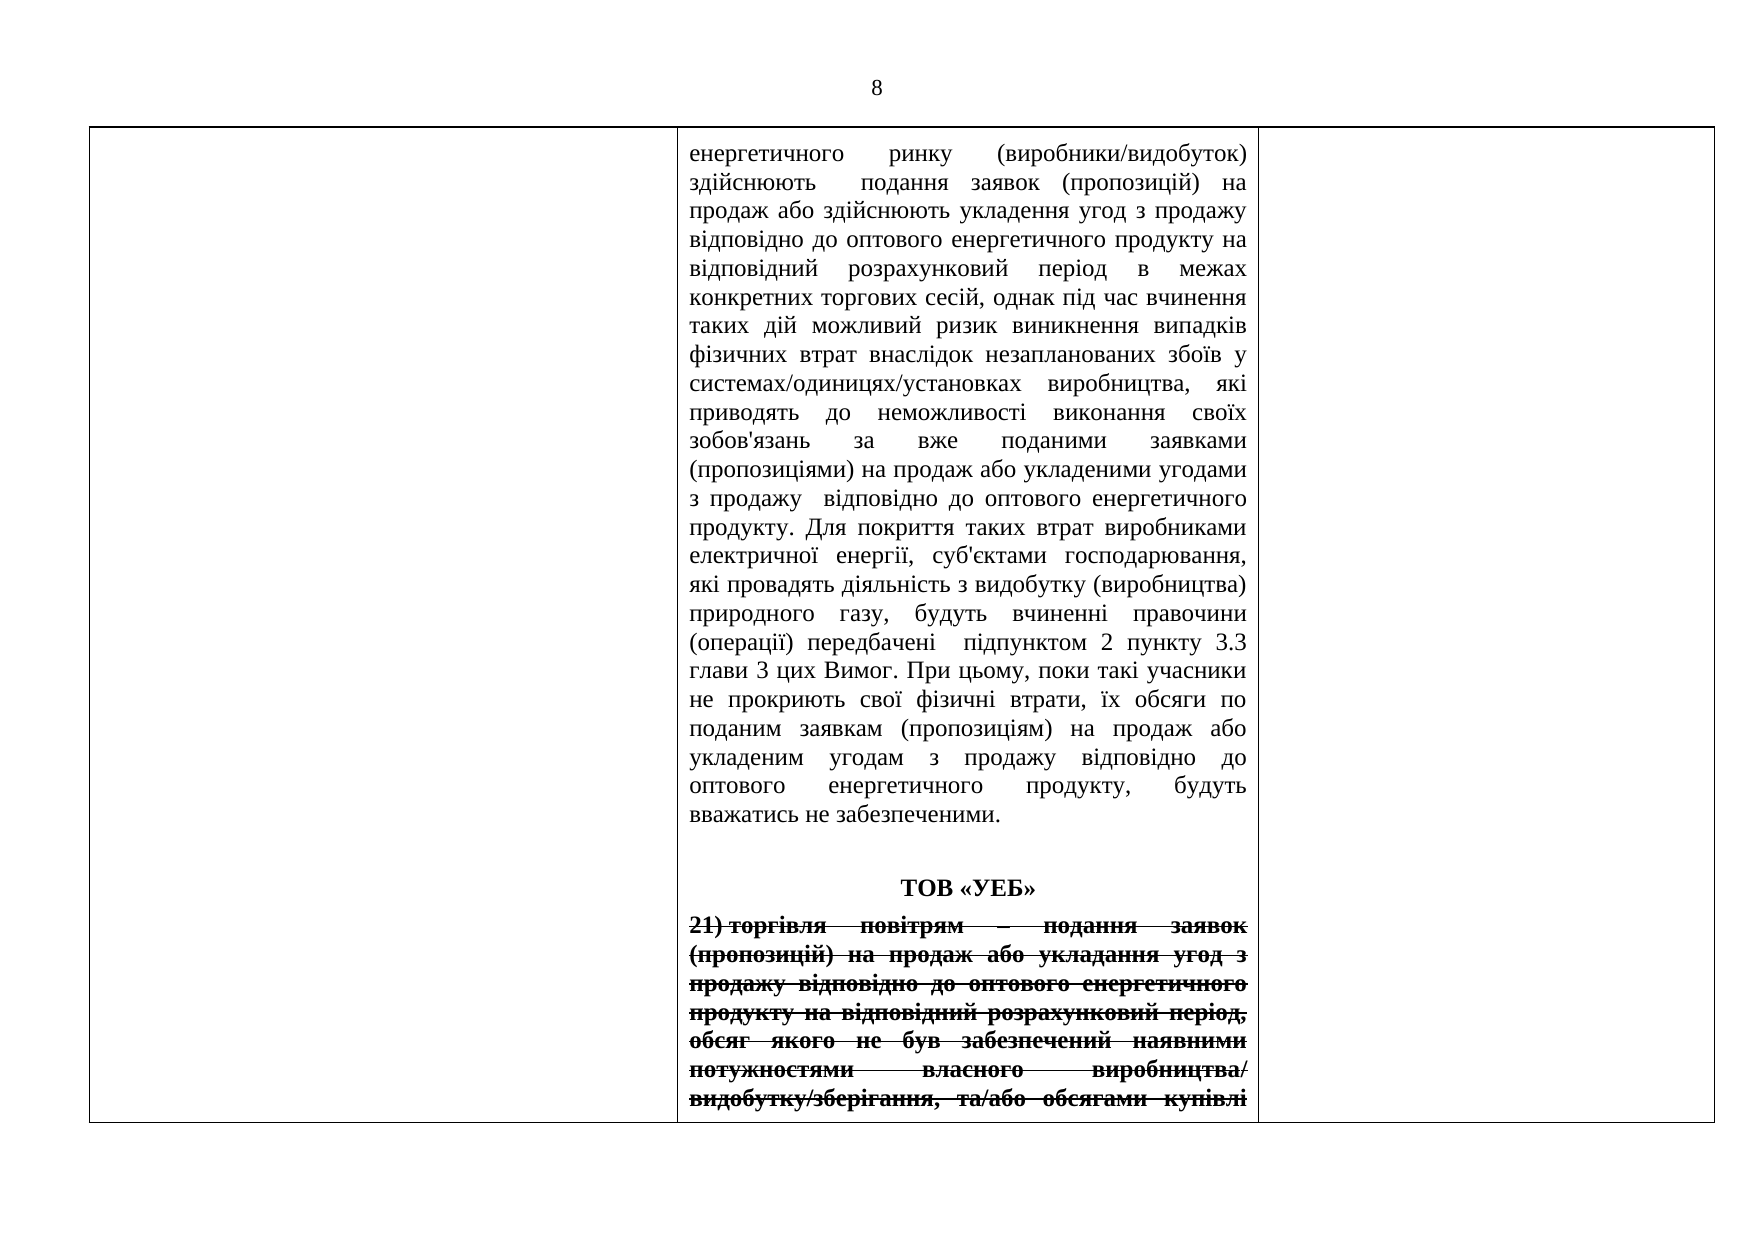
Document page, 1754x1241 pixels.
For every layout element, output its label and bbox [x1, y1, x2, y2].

table_cell [1259, 128, 1714, 1122]
table_cell [90, 128, 677, 1122]
table_cell [678, 128, 1258, 1122]
